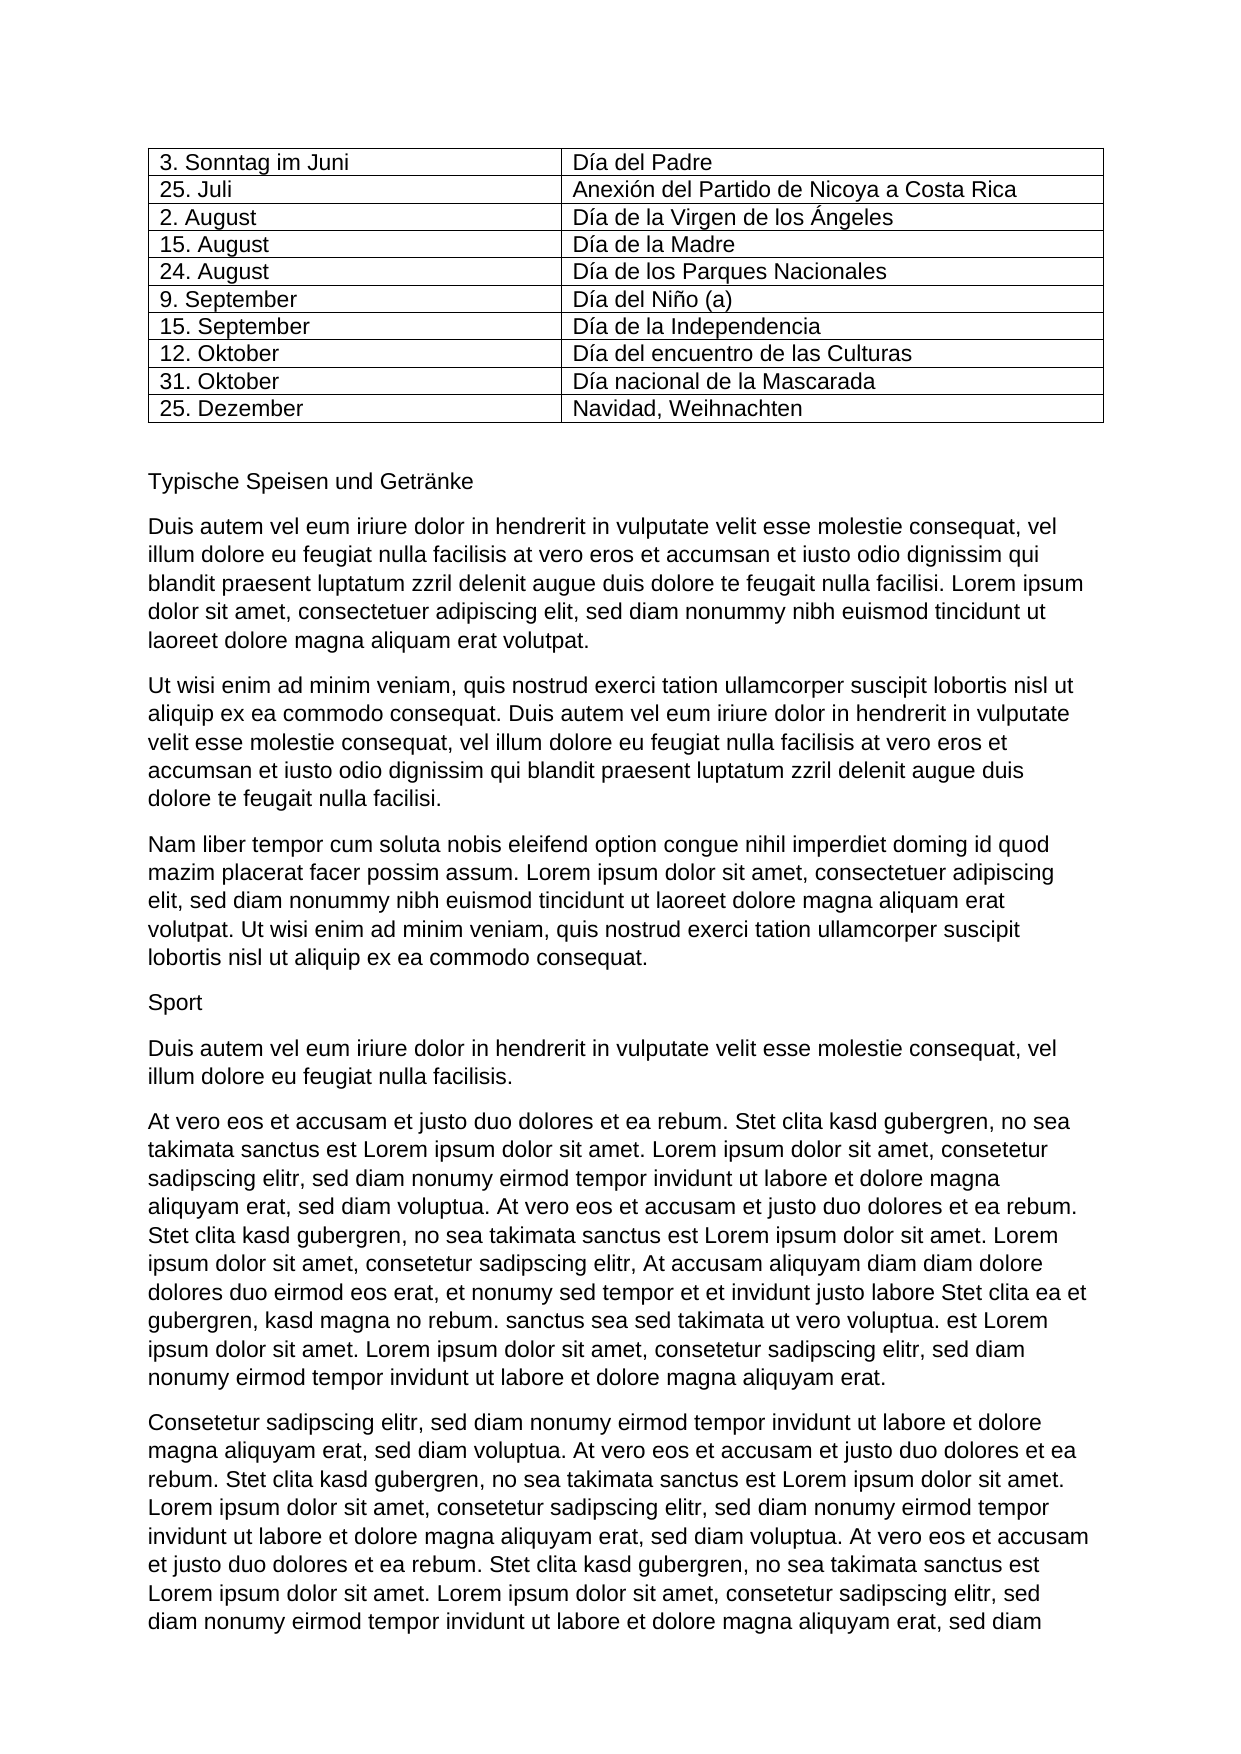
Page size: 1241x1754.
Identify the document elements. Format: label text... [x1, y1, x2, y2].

table_cell 15. August [149, 231, 561, 257]
table_cell Día del encuentro de las Culturas [562, 340, 1103, 367]
table_cell 24. August [149, 258, 561, 284]
table_cell Día de los Parques Nacionales [562, 258, 1103, 284]
table_cell 2. August [149, 204, 561, 230]
text Ut wisi enim ad minim veniam, quis nostrud exerci tation ullamcorper suscipit lobortis nisl ut aliquip ex ea commodo consequat. Duis autem vel eum iriure dolor in hendrerit in vulputate velit esse molestie consequat, vel illum dolore eu feugiat nulla facilisis at vero eros et accumsan et iusto odio dignissim qui blandit praesent luptatum zzril delenit augue duis dolore te feugait nulla facilisi. [148, 672, 1093, 812]
table_cell 9. September [149, 286, 561, 312]
text Duis autem vel eum iriure dolor in hendrerit in vulputate velit esse molestie consequat, vel illum dolore eu feugiat nulla facilisis. [148, 1034, 1093, 1089]
text Nam liber tempor cum soluta nobis eleifend option congue nihil imperdiet doming id quod mazim placerat facer possim assum. Lorem ipsum dolor sit amet, consectetuer adipiscing elit, sed diam nonummy nibh euismod tincidunt ut laoreet dolore magna aliquam erat volutpat. Ut wisi enim ad minim veniam, quis nostrud exerci tation ullamcorper suscipit lobortis nisl ut aliquip ex ea commodo consequat. [148, 831, 1093, 971]
table_cell 25. Dezember [149, 395, 561, 422]
table_cell Día de la Independencia [562, 313, 1103, 339]
table_cell 3. Sonntag im Juni [149, 149, 561, 175]
table_cell Día de la Virgen de los Ángeles [562, 204, 1103, 230]
table_cell Día del Niño (a) [562, 286, 1103, 312]
table_cell Día del Padre [562, 149, 1103, 175]
table_cell 15. September [149, 313, 561, 339]
table_cell Anexión del Partido de Nicoya a Costa Rica [562, 176, 1103, 202]
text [148, 1409, 1093, 1634]
text At vero eos et accusam et justo duo dolores et ea rebum. Stet clita kasd gubergren, no sea takimata sanctus est Lorem ipsum dolor sit amet. Lorem ipsum dolor sit amet, consetetur sadipscing elitr, sed diam nonumy eirmod tempor invidunt ut labore et dolore magna aliquyam erat, sed diam voluptua. At vero eos et accusam et justo duo dolores et ea rebum. Stet clita kasd gubergren, no sea takimata sanctus est Lorem ipsum dolor sit amet. Lorem ipsum dolor sit amet, consetetur sadipscing elitr, At accusam aliquyam diam diam dolore dolores duo eirmod eos erat, et nonumy sed tempor et et invidunt justo labore Stet clita ea et gubergren, kasd magna no rebum. sanctus sea sed takimata ut vero voluptua. est Lorem ipsum dolor sit amet. Lorem ipsum dolor sit amet, consetetur sadipscing elitr, sed diam nonumy eirmod tempor invidunt ut labore et dolore magna aliquyam erat. [148, 1108, 1093, 1390]
table_cell 25. Juli [149, 176, 561, 202]
table_cell Día de la Madre [562, 231, 1103, 257]
table_cell 12. Oktober [149, 340, 561, 367]
text Sport [148, 989, 1093, 1016]
table_cell Día nacional de la Mascarada [562, 368, 1103, 394]
text Typische Speisen und Getränke [148, 468, 1093, 494]
table_cell Navidad, Weihnachten [562, 395, 1103, 422]
table_cell 31. Oktober [149, 368, 561, 394]
